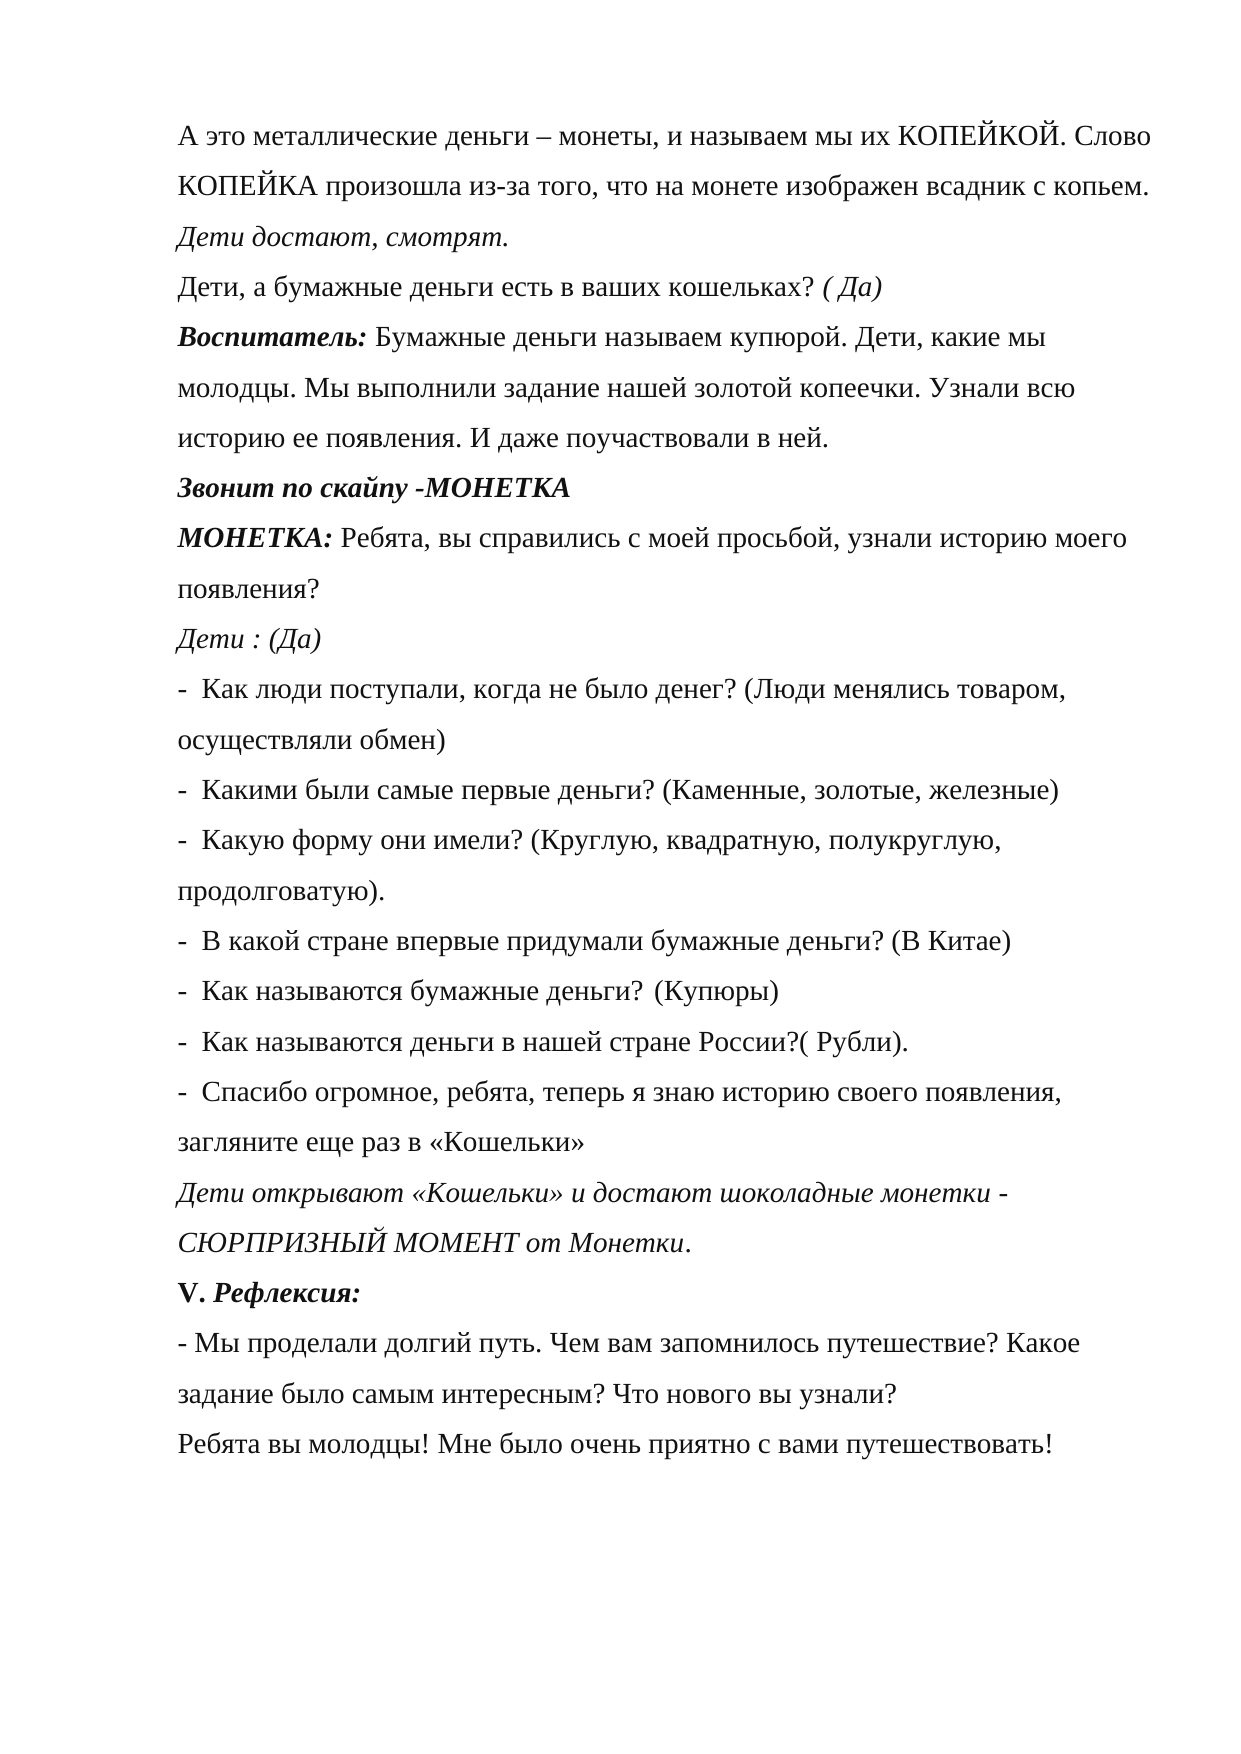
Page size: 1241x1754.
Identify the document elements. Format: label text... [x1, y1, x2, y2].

text Дети : (Да) [177, 621, 1152, 655]
text Ребята вы молодцы! Мне было очень приятно с вами путешествовать! [177, 1426, 1152, 1460]
text - Мы проделали долгий путь. Чем вам запомнилось путешествие? Какое задание было самым интересным? Что нового вы узнали? [177, 1326, 1152, 1409]
text Дети открывают «Кошельки» и достают шоколадные монетки - СЮРПРИЗНЫЙ МОМЕНТ от Монетки. [177, 1175, 1152, 1258]
text - Какими были самые первые деньги? (Каменные, золотые, железные) [177, 772, 1152, 806]
text - Какую форму они имели? (Круглую, квадратную, полукруглую, продолговатую). [177, 822, 1152, 906]
text - Как называются бумажные деньги? (Купюры) [177, 973, 1152, 1007]
text МОНЕТКА: Ребята, вы справились с моей просьбой, узнали историю моего появления? [177, 521, 1152, 604]
text V. Рефлексия: [177, 1275, 1152, 1309]
text - Как называются деньги в нашей стране России?( Рубли). [177, 1024, 1152, 1057]
text - В какой стране впервые придумали бумажные деньги? (В Китае) [177, 923, 1152, 957]
text Дети, а бумажные деньги есть в ваших кошельках? ( Да) [177, 269, 1152, 303]
text Звонит по скайпу -МОНЕТКА [177, 470, 1152, 504]
text А это металлические деньги – монеты, и называем мы их КОПЕЙКОЙ. Слово КОПЕЙКА произошла из-за того, что на монете изображен всадник с копьем. [177, 118, 1152, 202]
text Воспитатель: Бумажные деньги называем купюрой. Дети, какие мы молодцы. Мы выполнили задание нашей золотой копеечки. Узнали всю историю ее появления. И даже поучаствовали в ней. [177, 319, 1152, 453]
text Дети достают, смотрят. [177, 219, 1152, 252]
text - Спасибо огромное, ребята, теперь я знаю историю своего появления, загляните еще раз в «Кошельки» [177, 1074, 1152, 1158]
text - Как люди поступали, когда не было денег? (Люди менялись товаром, осуществляли обмен) [177, 672, 1152, 755]
